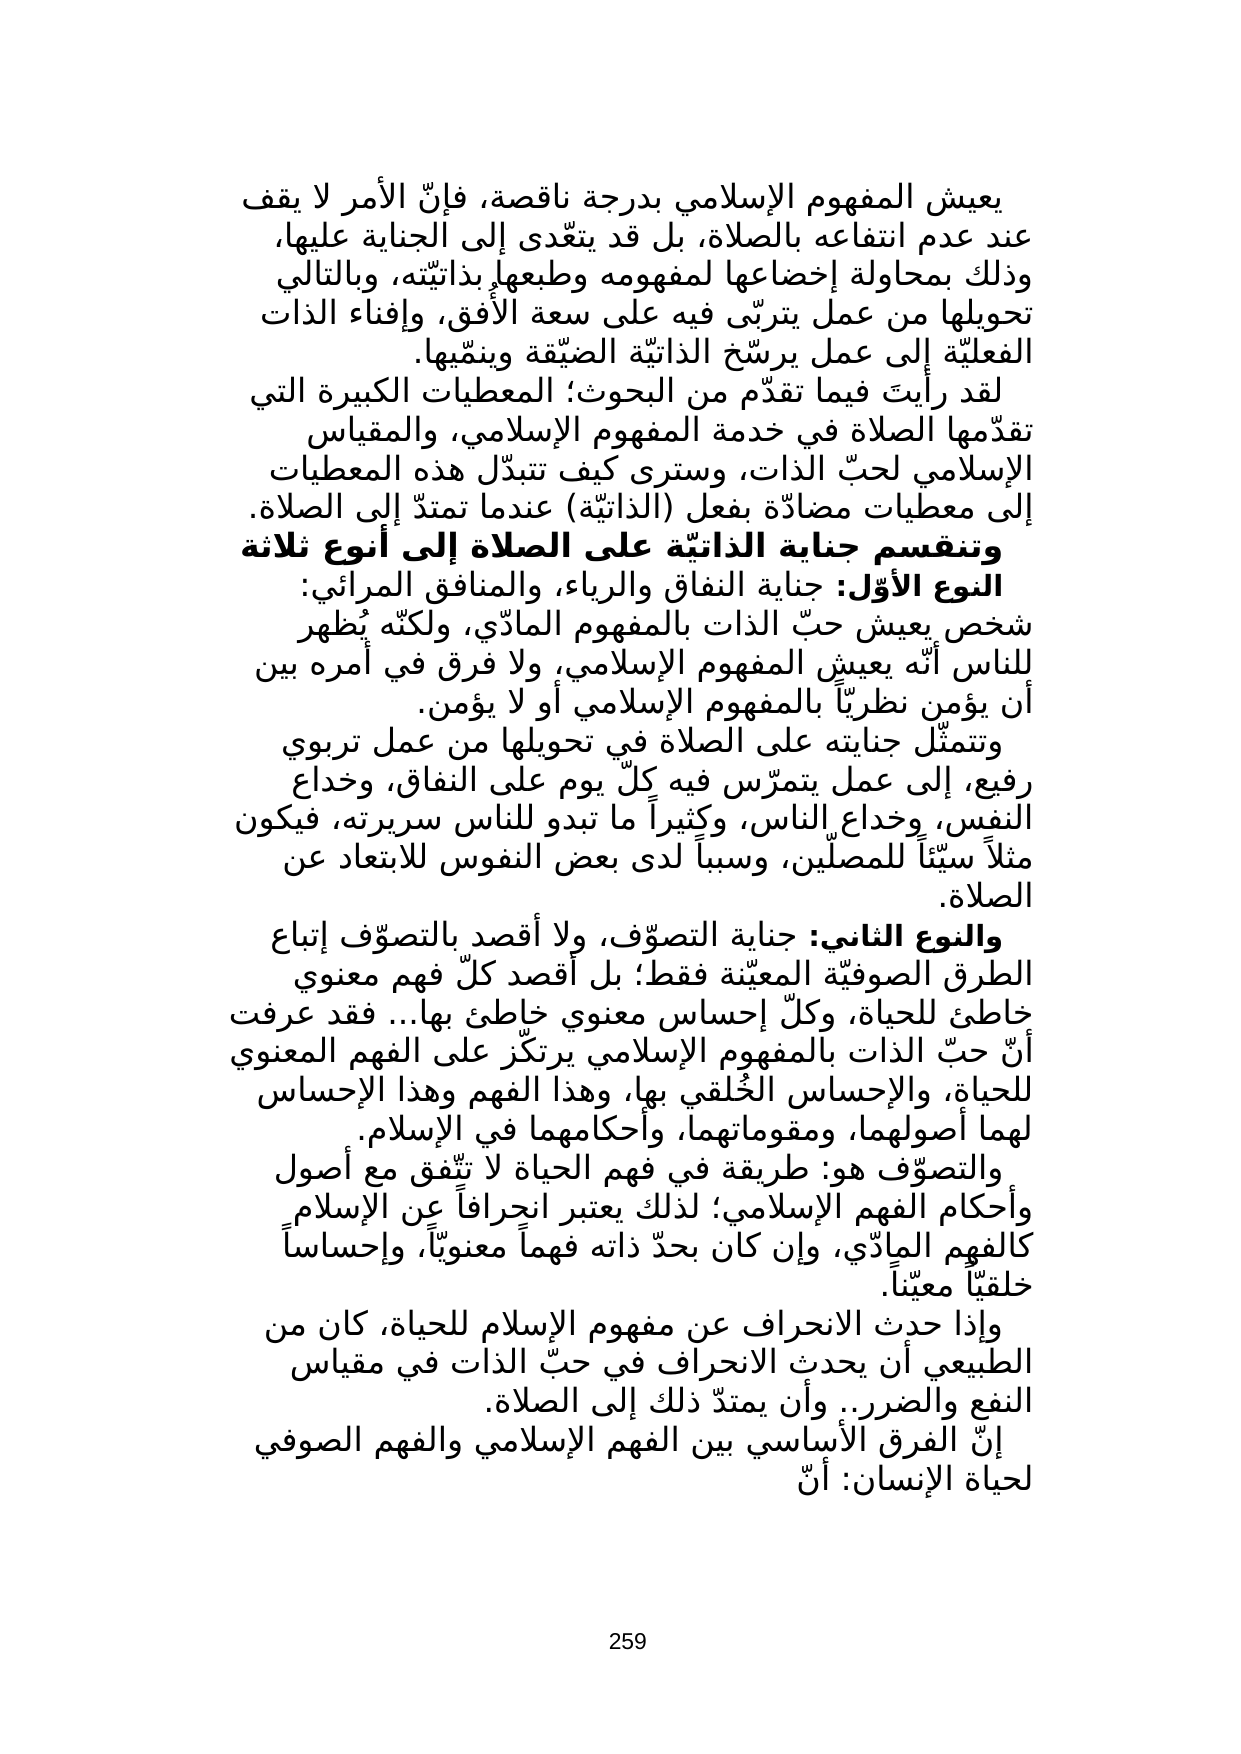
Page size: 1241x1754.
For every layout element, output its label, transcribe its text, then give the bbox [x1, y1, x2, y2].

text وتتمثّل جنايته على الصلاة في تحويلها من عمل تربوي رفيع، إلى عمل يتمرّس فيه كلّ يوم على النفاق، وخداع النفس، وخداع الناس، وكثيراً ما تبدو للناس سريرته، فيكون مثلاً سيّئاً للمصلّين، وسبباً لدى بعض النفوس للابتعاد عن الصلاة. [222, 721, 1033, 915]
text والنوع الثاني: جناية التصوّف، ولا أقصد بالتصوّف إتباع الطرق الصوفيّة المعيّنة فقط؛ بل أقصد كلّ فهم معنوي خاطئ للحياة، وكلّ إحساس معنوي خاطئ بها... فقد عرفت أنّ حبّ الذات بالمفهوم الإسلامي يرتكّز على الفهم المعنوي للحياة، والإحساس الخُلقي بها، وهذا الفهم وهذا الإحساس لهما أصولهما، ومقوماتهما، وأحكامهما في الإسلام. [222, 915, 1033, 1148]
text النوع الأوّل: جناية النفاق والرياء، والمنافق المرائي: شخص يعيش حبّ الذات بالمفهوم المادّي، ولكنّه يُظهر للناس أنّه يعيش المفهوم الإسلامي، ولا فرق في أمره بين أن يؤمن نظريّاً بالمفهوم الإسلامي أو لا يؤمن. [222, 566, 1033, 721]
text والتصوّف هو: طريقة في فهم الحياة لا تتّفق مع أصول وأحكام الفهم الإسلامي؛ لذلك يعتبر انحرافاً عن الإسلام كالفهم المادّي، وإن كان بحدّ ذاته فهماً معنويّاً، وإحساساً خلقيّاً معيّناً. [222, 1148, 1033, 1304]
text وإذا حدث الانحراف عن مفهوم الإسلام للحياة، كان من الطبيعي أن يحدث الانحراف في حبّ الذات في مقياس النفع والضرر.. وأن يمتدّ ذلك إلى الصلاة. [222, 1304, 1033, 1421]
text إنّ الفرق الأساسي بين الفهم الإسلامي والفهم الصوفي لحياة الإنسان: أنّ [222, 1421, 1033, 1498]
text وتنقسم جناية الذاتيّة على الصلاة إلى أنوع ثلاثة [222, 527, 1033, 566]
text لقد رأيتَ فيما تقدّم من البحوث؛ المعطيات الكبيرة التي تقدّمها الصلاة في خدمة المفهوم الإسلامي، والمقياس الإسلامي لحبّ الذات، وسترى كيف تتبدّل هذه المعطيات إلى معطيات مضادّة بفعل (الذاتيّة) عندما تمتدّ إلى الصلاة. [222, 371, 1033, 527]
text يعيش المفهوم الإسلامي بدرجة ناقصة، فإنّ الأمر لا يقف عند عدم انتفاعه بالصلاة، بل قد يتعّدى إلى الجناية عليها، وذلك بمحاولة إخضاعها لمفهومه وطبعها بذاتيّته، وبالتالي تحويلها من عمل يتربّى فيه على سعة الأُفق، وإفناء الذات الفعليّة إلى عمل يرسّخ الذاتيّة الضيّقة وينمّيها. [222, 177, 1033, 371]
